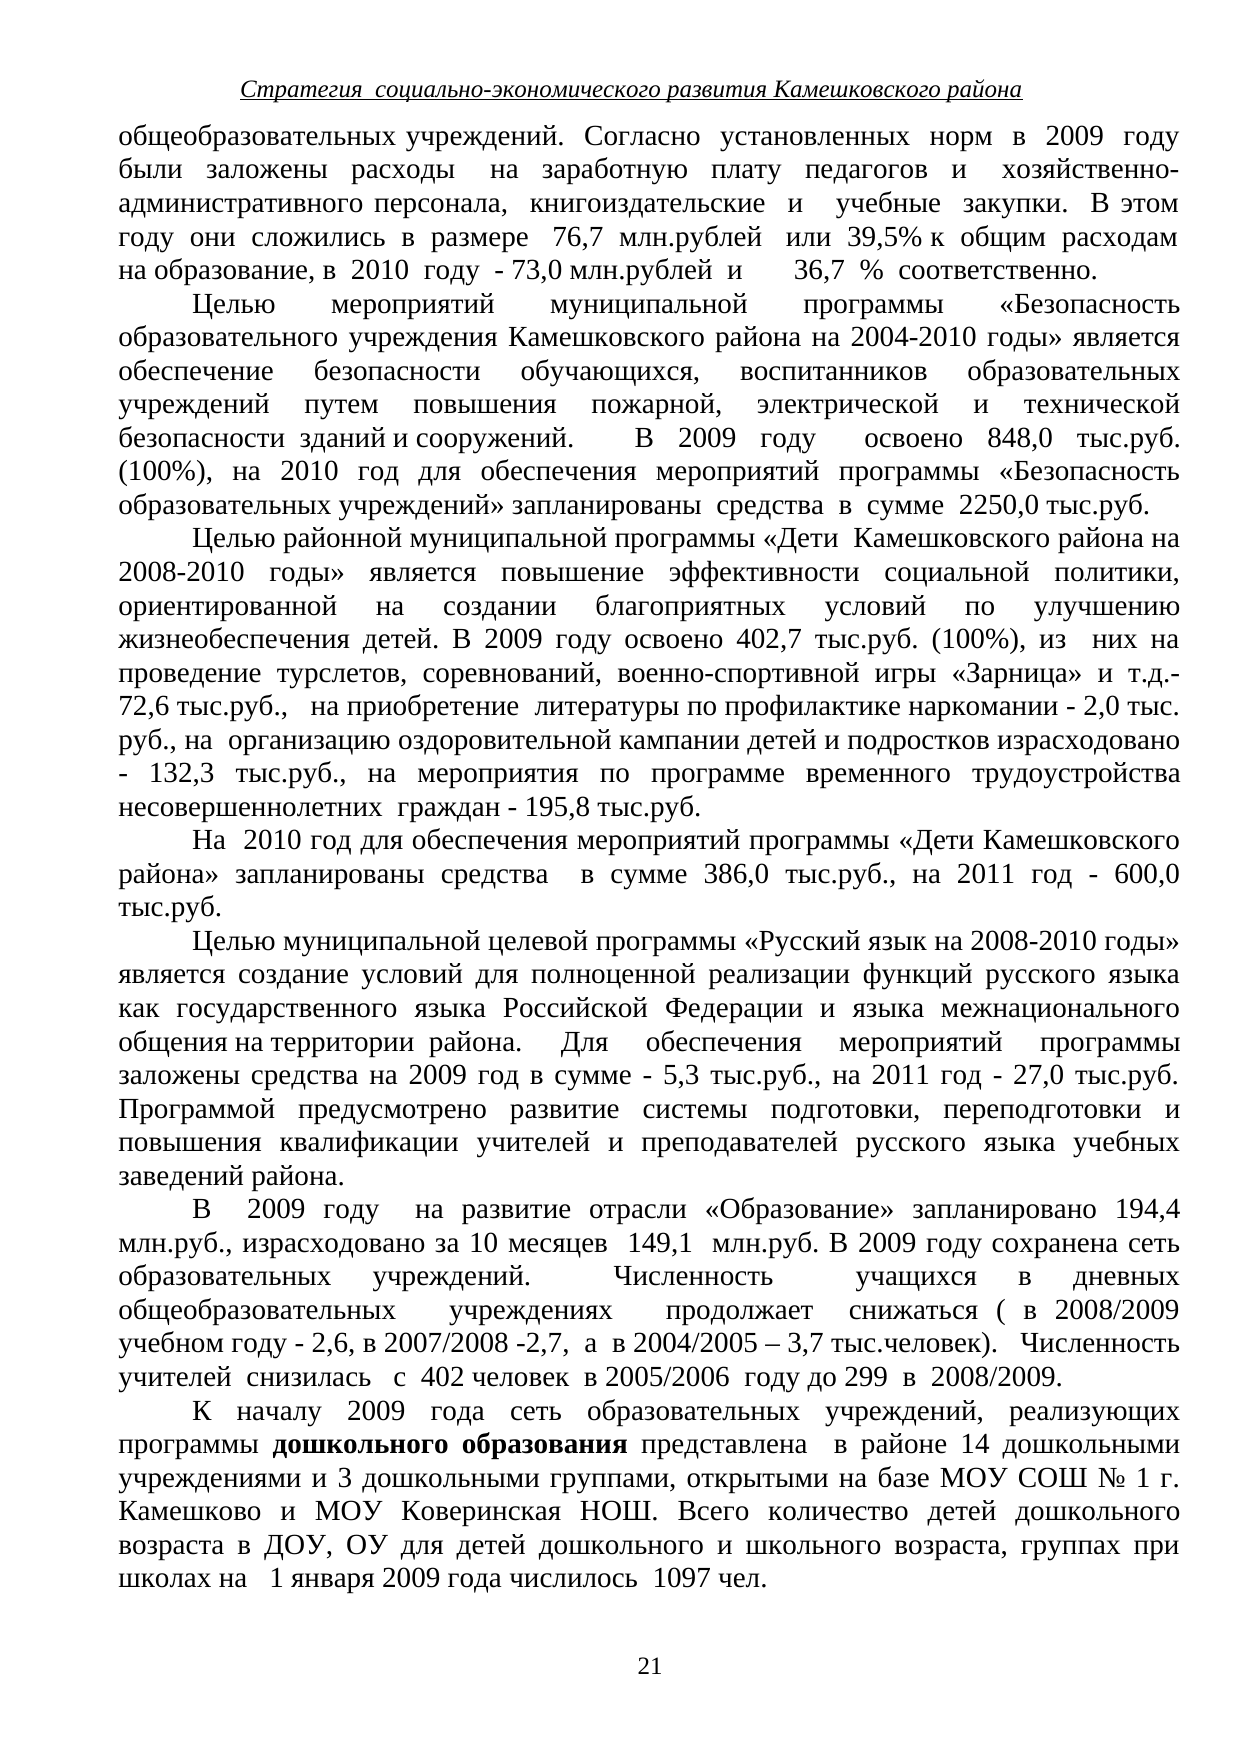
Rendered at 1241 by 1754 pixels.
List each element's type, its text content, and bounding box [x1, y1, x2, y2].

text Целью районной муниципальной программы «Дети Камешковского района на 2008-2010 годы» является повышение эффективности социальной политики, ориентированной на создании благоприятных условий по улучшению жизнеобеспечения детей. В 2009 году освоено 402,7 тыс.руб. (100%), из них на проведение турслетов, соревнований, военно-спортивной игры «Зарница» и т.д.- 72,6 тыс.руб., на приобретение литературы по профилактике наркомании - 2,0 тыс. руб., на организацию оздоровительной кампании детей и подростков израсходовано - 132,3 тыс.руб., на мероприятия по программе временного трудоустройства несовершеннолетних граждан - 195,8 тыс.руб. [118, 521, 1181, 822]
text На 2010 год для обеспечения мероприятий программы «Дети Камешковского района» запланированы средства в сумме 386,0 тыс.руб., на 2011 год - 600,0 тыс.руб. [118, 822, 1181, 923]
text К началу 2009 года сеть образовательных учреждений, реализующих программы дошкольного образования представлена в районе 14 дошкольными учреждениями и 3 дошкольными группами, открытыми на базе МОУ СОШ № . Камешково и МОУ Коверинская НОШ. Всего количество детей дошкольного возраста в ДОУ, ОУ для детей дошкольного и школьного возраста, группах при школах на 1 января 2009 года числилось 1097 чел. [118, 1393, 1181, 1594]
text Целью мероприятий муниципальной программы «Безопасность образовательного учреждения Камешковского района на 2004-2010 годы» является обеспечение безопасности обучающихся, воспитанников образовательных учреждений путем повышения пожарной, электрической и технической безопасности зданий и сооружений. В 2009 году освоено 848,0 тыс.руб. (100%), на 2010 год для обеспечения мероприятий программы «Безопасность образовательных учреждений» запланированы средства в сумме 2250,0 тыс.руб. [118, 286, 1181, 521]
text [118, 118, 1181, 286]
text Целью муниципальной целевой программы «Русский язык на 2008-2010 годы» является создание условий для полноценной реализации функций русского языка как государственного языка Российской Федерации и языка межнационального общения на территории района. Для обеспечения мероприятий программы заложены средства на 2009 год в сумме - 5,3 тыс.руб., на 2011 год - 27,0 тыс.руб. Программой предусмотрено развитие системы подготовки, переподготовки и повышения квалификации учителей и преподавателей русского языка учебных заведений района. [118, 923, 1181, 1191]
text В 2009 году на развитие отрасли «Образование» запланировано 194,4 млн.руб., израсходовано за 10 месяцев 149,1 млн.руб. В 2009 году сохранена сеть образовательных учреждений. Численность учащихся в дневных общеобразовательных учреждениях продолжает снижаться ( в 2008/2009 учебном году - 2,6, в 2007/2008 -2,7, а в 2004/2005 – 3,7 тыс.человек). Численность учителей снизилась с 402 человек в 2005/2006 году до 299 в 2008/2009. [118, 1191, 1181, 1393]
